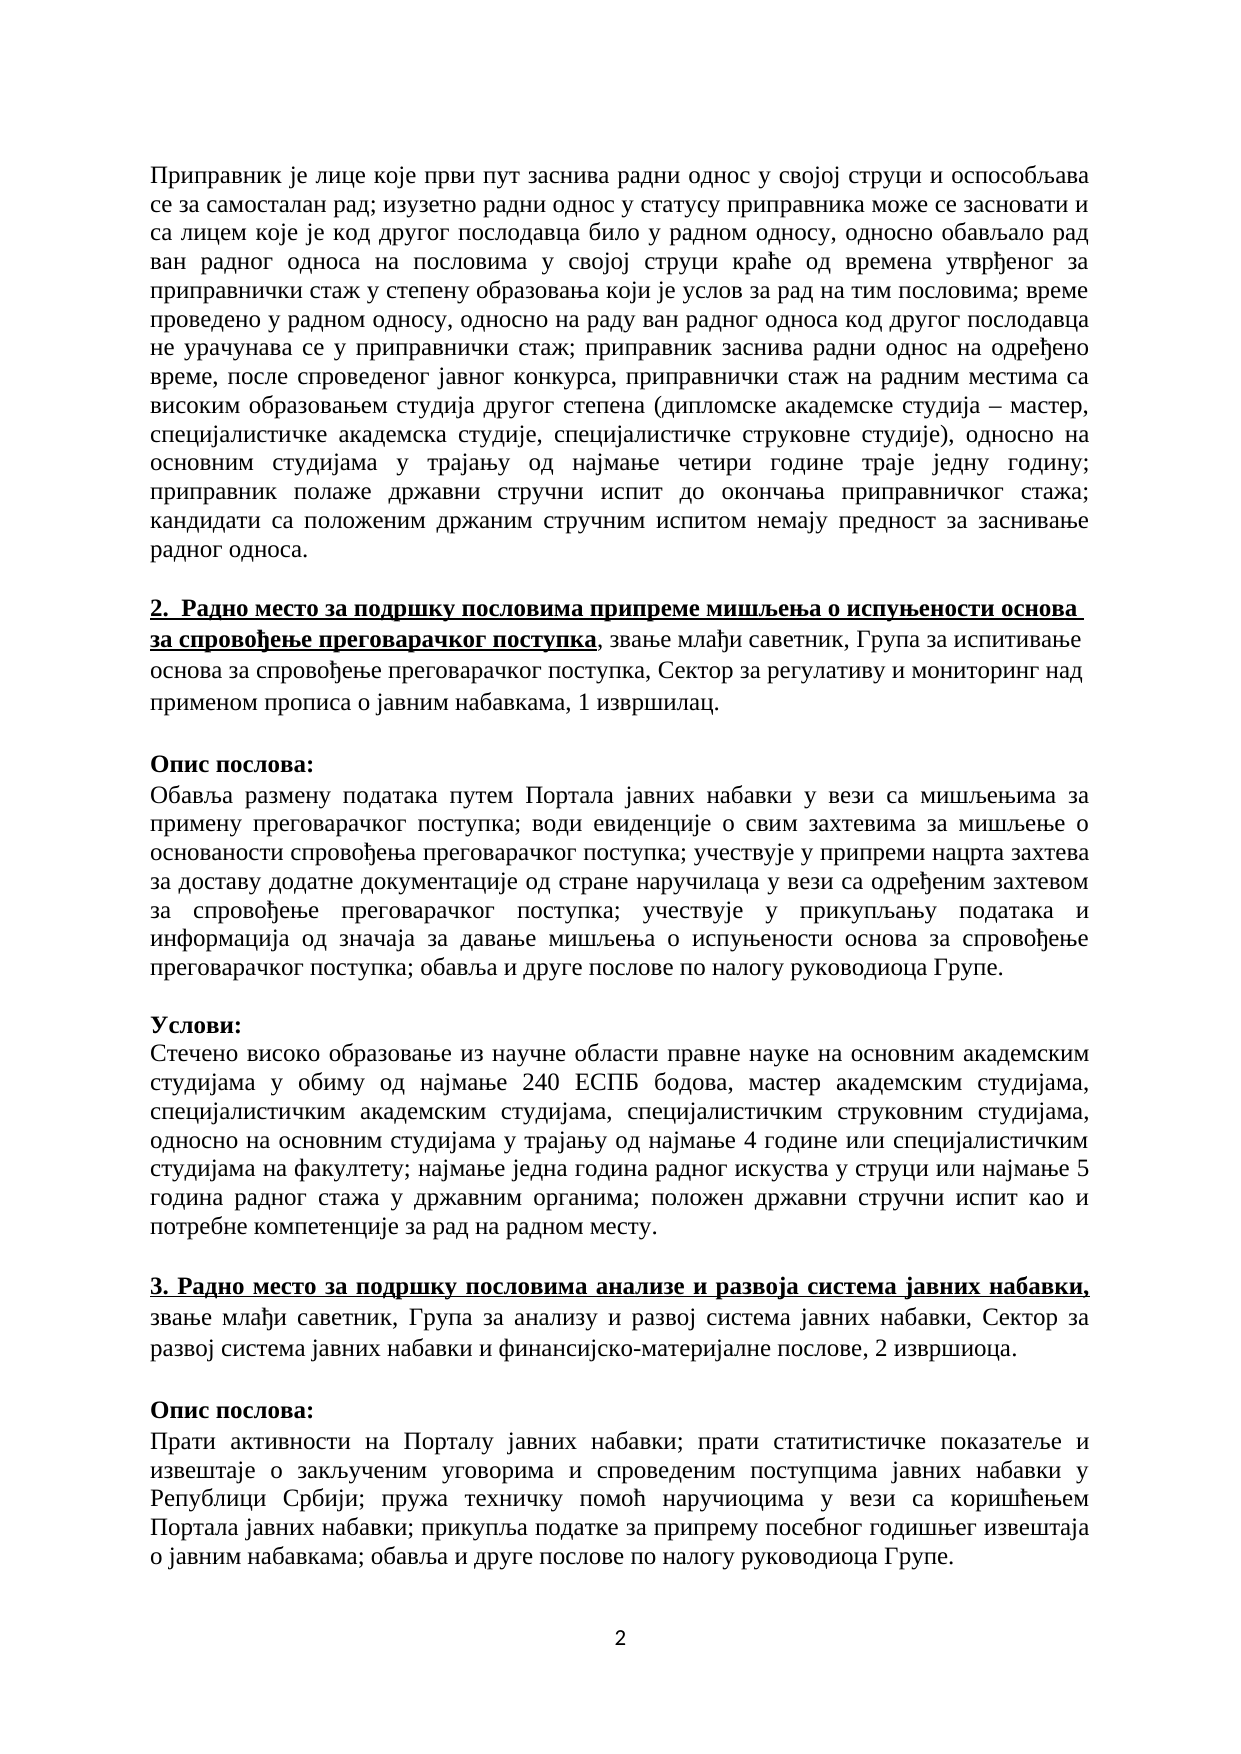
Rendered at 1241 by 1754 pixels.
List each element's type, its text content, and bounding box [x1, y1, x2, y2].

text Опис послова: [150, 1364, 1090, 1424]
text 3. Радно место за подршку пословима анализе и развоја система јавних набавки, звање млађи саветник, Група за анализу и развој система јавних набавки, Сектор за развој система јавних набавки и финансијско-материјалне послове, 2 извршиоца. [150, 1240, 1090, 1296]
text 3. Радно место за подршку пословима анализе и развоја система јавних набавки, звање млађи саветник, Група за анализу и развој система јавних набавки, Сектор за развој система јавних набавки и финансијско-материјалне послове, 2 извршиоца. [150, 1297, 1090, 1362]
text Услови: [150, 1010, 1090, 1038]
text 2. Радно место за подршку пословима припреме мишљења о испуњености основа за спровођење преговарачког поступка, звање млађи саветник, Група за испитивање основа за спровођење преговарачког поступка, Сектор за регулативу и мониторинг над применом прописа о јавним набавкама, 1 извршилац. Опис послова: [150, 562, 1090, 777]
text Обавља размену података путем Портала јавних набавки у вези са мишљењима за примену преговарачког поступка; води евиденције о свим захтевима за мишљење о основаности спровођења преговарачког поступка; учествује у припреми нацрта захтева за доставу додатне документације од стране наручилаца у вези са одређеним захтевом за спровођење преговарачког поступка; учествује у прикупљању података и информација од значаја за давање мишљења о испуњености основа за спровођење преговарачког поступка; обавља и друге послове по налогу руководиоца Групе. [150, 780, 1090, 981]
text Приправник је лице које први пут заснива радни однос у својој струци и оспособљава се за самосталан рад; изузетно радни однос у статусу приправника може се засновати и са лицем које је код другог послодавца било у радном односу, односно обављало рад ван радног односа на пословима у својој струци краће од времена утврђеног за приправнички стаж у степену образовања који је услов за рад на тим пословима; време проведено у радном односу, односно на раду ван радног односа код другог послодавца не урачунава се у приправнички стаж; приправник заснива радни однос на одређено време, после спроведеног јавног конкурса, приправнички стаж на радним местима са високим образовањем студија другог степена (дипломске академске студија – мастер, специјалистичке академска студије, специјалистичке струковне студије), односно на основним студијама у трајању од најмање четири године траје једну годину; приправник полаже државни стручни испит до окончања приправничког стажа; кандидати са положеним држаним стручним испитом немају предност за заснивање радног односа. [150, 160, 1090, 562]
text Прати активности на Порталу јавних набавки; прати статитистичке показатеље и извештаје о закљученим уговорима и спроведеним поступцима јавних набавки у Републици Србији; пружа техничку помоћ наручиоцима у вези са коришћењем Портала јавних набавки; прикупља податке за припрему посебног годишњег извештаја о јавним набавкама; обавља и друге послове по налогу руководиоца Групе. [150, 1426, 1090, 1570]
text Стечено високо образовање из научне области правне науке на основним академским студијама у обиму од најмање 240 ЕСПБ бодова, мастер академским студијама, специјалистичким академским студијама, специјалистичким струковним студијама, односно на основним студијама у трајању од најмање 4 године или специјалистичким студијама на факултету; најмање једна година радног искуства у струци или најмање 5 година радног стажа у државним органима; положен државни стручни испит као и потребне компетенције за рад на радном месту. [150, 1038, 1090, 1240]
